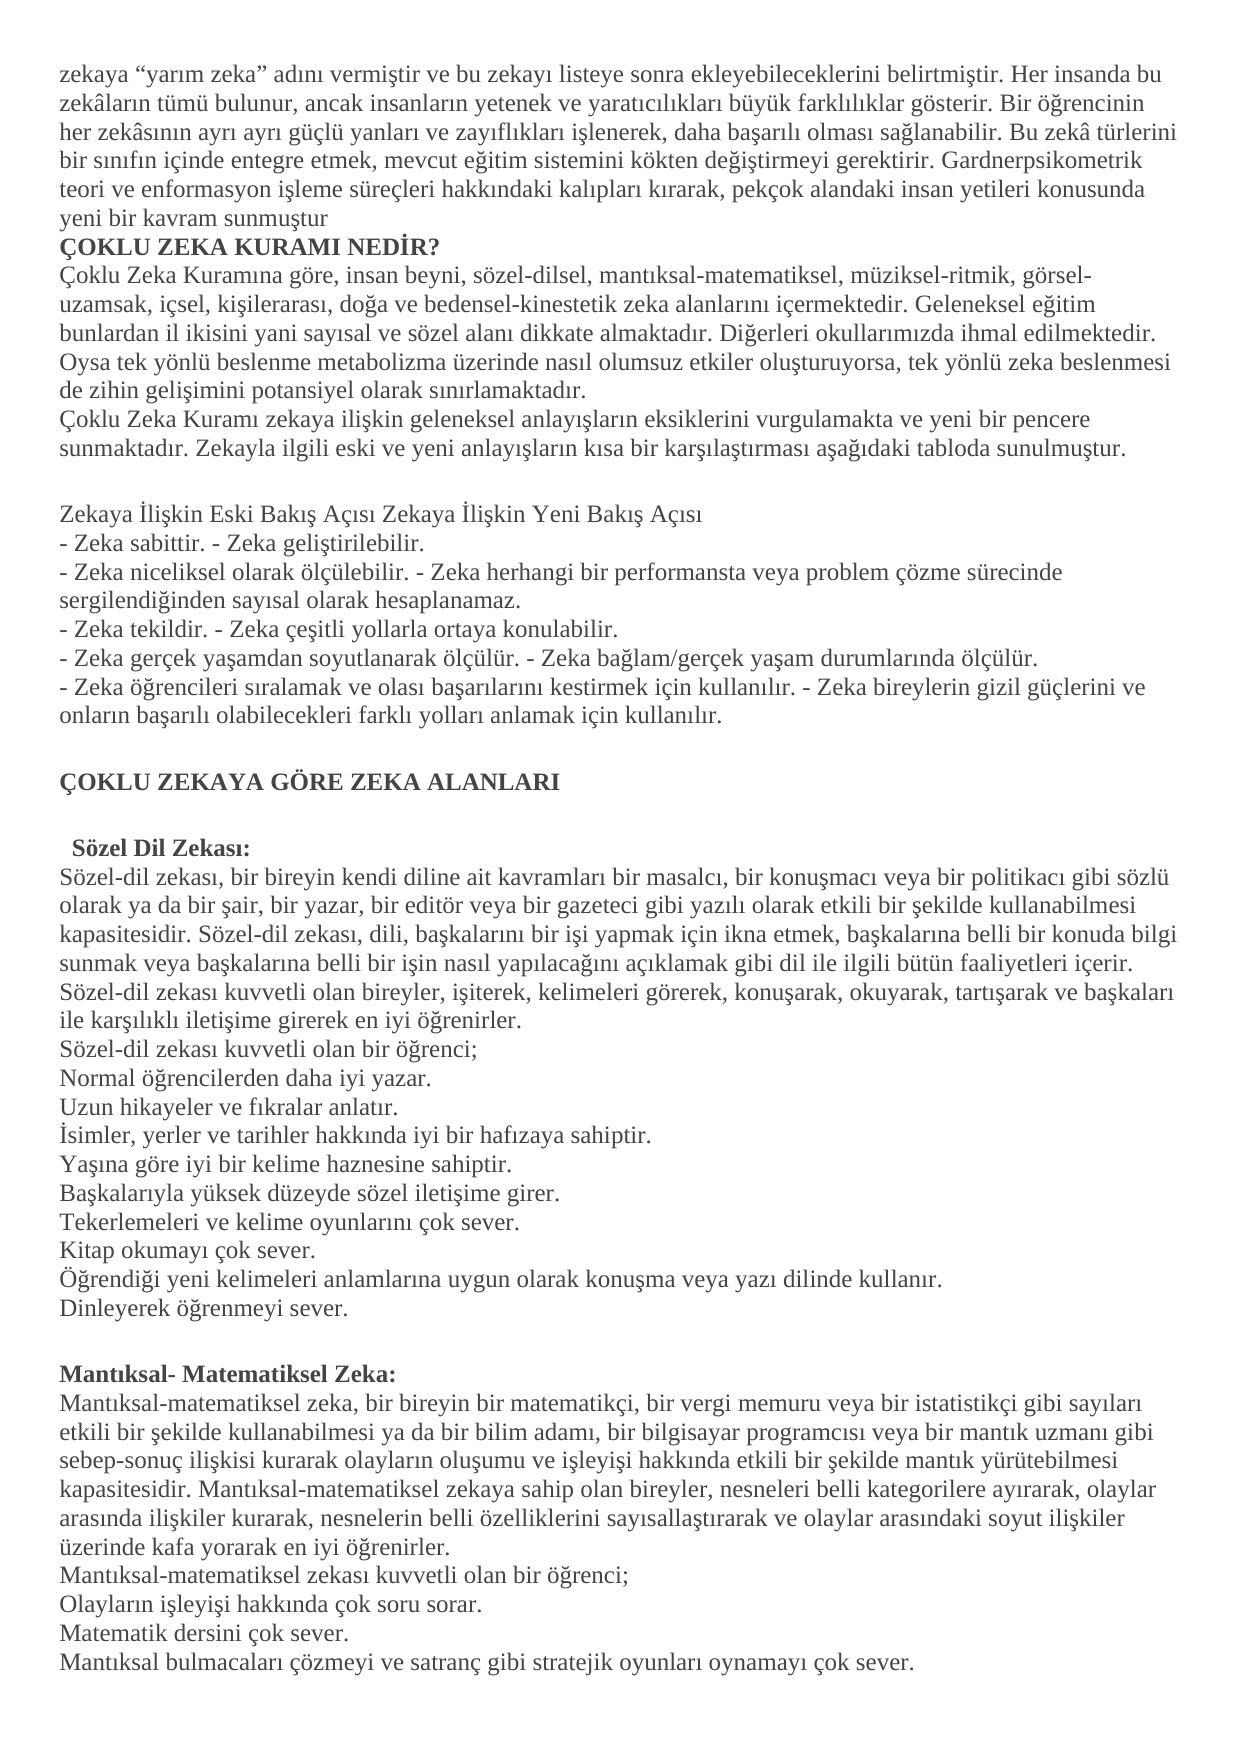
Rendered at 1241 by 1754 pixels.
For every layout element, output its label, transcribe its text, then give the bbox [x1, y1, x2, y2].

text Mantıksal- Matematiksel Zeka: [59, 1359, 1181, 1388]
text İsimler, yerler ve tarihler hakkında iyi bir hafızaya sahiptir. [59, 1120, 1181, 1149]
text - Zeka gerçek yaşamdan soyutlanarak ölçülür. - Zeka bağlam/gerçek yaşam durumlarında ölçülür. [59, 643, 1181, 672]
text ÇOKLU ZEKAYA GÖRE ZEKA ALANLARI [59, 767, 1181, 795]
text Kitap okumayı çok sever. [59, 1235, 1181, 1264]
text Mantıksal-matematiksel zeka, bir bireyin bir matematikçi, bir vergi memuru veya bir istatistikçi gibi sayıları etkili bir şekilde kullanabilmesi ya da bir bilim adamı, bir bilgisayar programcısı veya bir mantık uzmanı gibi sebep-sonuç ilişkisi kurarak olayların oluşumu ve işleyişi hakkında etkili bir şekilde mantık yürütebilmesi kapasitesidir. Mantıksal-matematiksel zekaya sahip olan bireyler, nesneleri belli kategorilere ayırarak, olaylar arasında ilişkiler kurarak, nesnelerin belli özelliklerini sayısallaştırarak ve olaylar arasındaki soyut ilişkiler üzerinde kafa yorarak en iyi öğrenirler. [59, 1388, 1181, 1560]
text Normal öğrencilerden daha iyi yazar. [59, 1063, 1181, 1092]
text ÇOKLU ZEKA KURAMI NEDİR? [59, 232, 1181, 260]
text - Zeka öğrencileri sıralamak ve olası başarılarını kestirmek için kullanılır. - Zeka bireylerin gizil güçlerini ve onların başarılı olabilecekleri farklı yolları anlamak için kullanılır. [59, 672, 1181, 729]
text Matematik dersini çok sever. [59, 1618, 1181, 1647]
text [59, 59, 1181, 232]
text Uzun hikayeler ve fıkralar anlatır. [59, 1092, 1181, 1120]
text Zekaya İlişkin Eski Bakış Açısı Zekaya İlişkin Yeni Bakış Açısı [59, 499, 1181, 528]
text - Zeka tekildir. - Zeka çeşitli yollarla ortaya konulabilir. [59, 614, 1181, 643]
text Yaşına göre iyi bir kelime haznesine sahiptir. [59, 1149, 1181, 1178]
text Mantıksal-matematiksel zekası kuvvetli olan bir öğrenci; [59, 1560, 1181, 1589]
text Olayların işleyişi hakkında çok soru sorar. [59, 1589, 1181, 1618]
text Çoklu Zeka Kuramı zekaya ilişkin geleneksel anlayışların eksiklerini vurgulamakta ve yeni bir pencere sunmaktadır. Zekayla ilgili eski ve yeni anlayışların kısa bir karşılaştırması aşağıdaki tabloda sunulmuştur. [59, 404, 1181, 462]
text Çoklu Zeka Kuramına göre, insan beyni, sözel-dilsel, mantıksal-matematiksel, müziksel-ritmik, görsel-uzamsak, içsel, kişilerarası, doğa ve bedensel-kinestetik zeka alanlarını içermektedir. Geleneksel eğitim bunlardan il ikisini yani sayısal ve sözel alanı dikkate almaktadır. Diğerleri okullarımızda ihmal edilmektedir. Oysa tek yönlü beslenme metabolizma üzerinde nasıl olumsuz etkiler oluşturuyorsa, tek yönlü zeka beslenmesi de zihin gelişimini potansiyel olarak sınırlamaktadır. [59, 260, 1181, 404]
text Sözel-dil zekası kuvvetli olan bir öğrenci; [59, 1034, 1181, 1063]
text Sözel Dil Zekası: [59, 833, 1181, 862]
text Başkalarıyla yüksek düzeyde sözel iletişime girer. [59, 1178, 1181, 1207]
text Mantıksal bulmacaları çözmeyi ve satranç gibi stratejik oyunları oynamayı çok sever. [59, 1647, 1181, 1675]
text Sözel-dil zekası, bir bireyin kendi diline ait kavramları bir masalcı, bir konuşmacı veya bir politikacı gibi sözlü olarak ya da bir şair, bir yazar, bir editör veya bir gazeteci gibi yazılı olarak etkili bir şekilde kullanabilmesi kapasitesidir. Sözel-dil zekası, dili, başkalarını bir işi yapmak için ikna etmek, başkalarına belli bir konuda bilgi sunmak veya başkalarına belli bir işin nasıl yapılacağını açıklamak gibi dil ile ilgili bütün faaliyetleri içerir. Sözel-dil zekası kuvvetli olan bireyler, işiterek, kelimeleri görerek, konuşarak, okuyarak, tartışarak ve başkaları ile karşılıklı iletişime girerek en iyi öğrenirler. [59, 862, 1181, 1034]
text Tekerlemeleri ve kelime oyunlarını çok sever. [59, 1207, 1181, 1235]
text - Zeka niceliksel olarak ölçülebilir. - Zeka herhangi bir performansta veya problem çözme sürecinde sergilendiğinden sayısal olarak hesaplanamaz. [59, 557, 1181, 614]
text Öğrendiği yeni kelimeleri anlamlarına uygun olarak konuşma veya yazı dilinde kullanır. [59, 1264, 1181, 1293]
text Dinleyerek öğrenmeyi sever. [59, 1293, 1181, 1322]
text - Zeka sabittir. - Zeka geliştirilebilir. [59, 528, 1181, 557]
